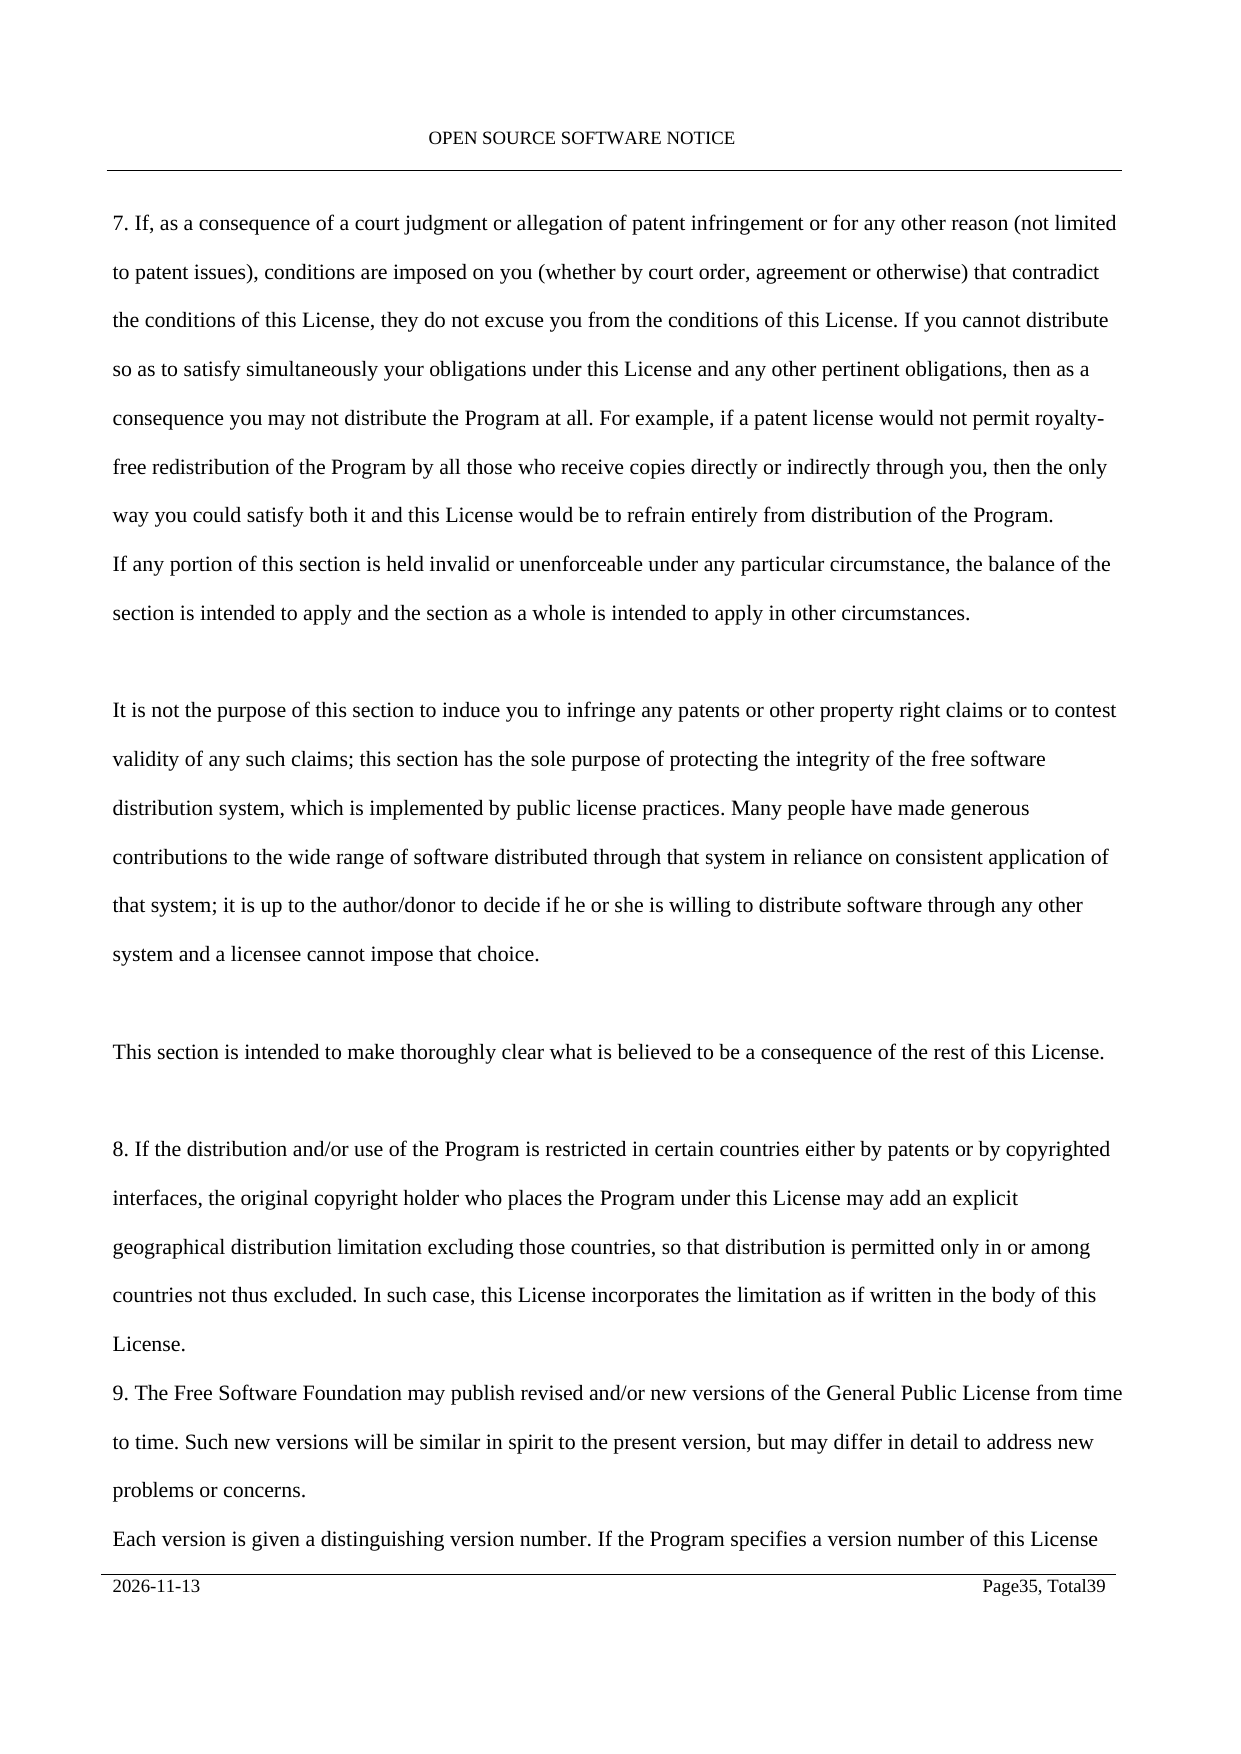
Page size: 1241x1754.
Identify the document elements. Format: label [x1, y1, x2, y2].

text [112, 206, 1128, 1555]
